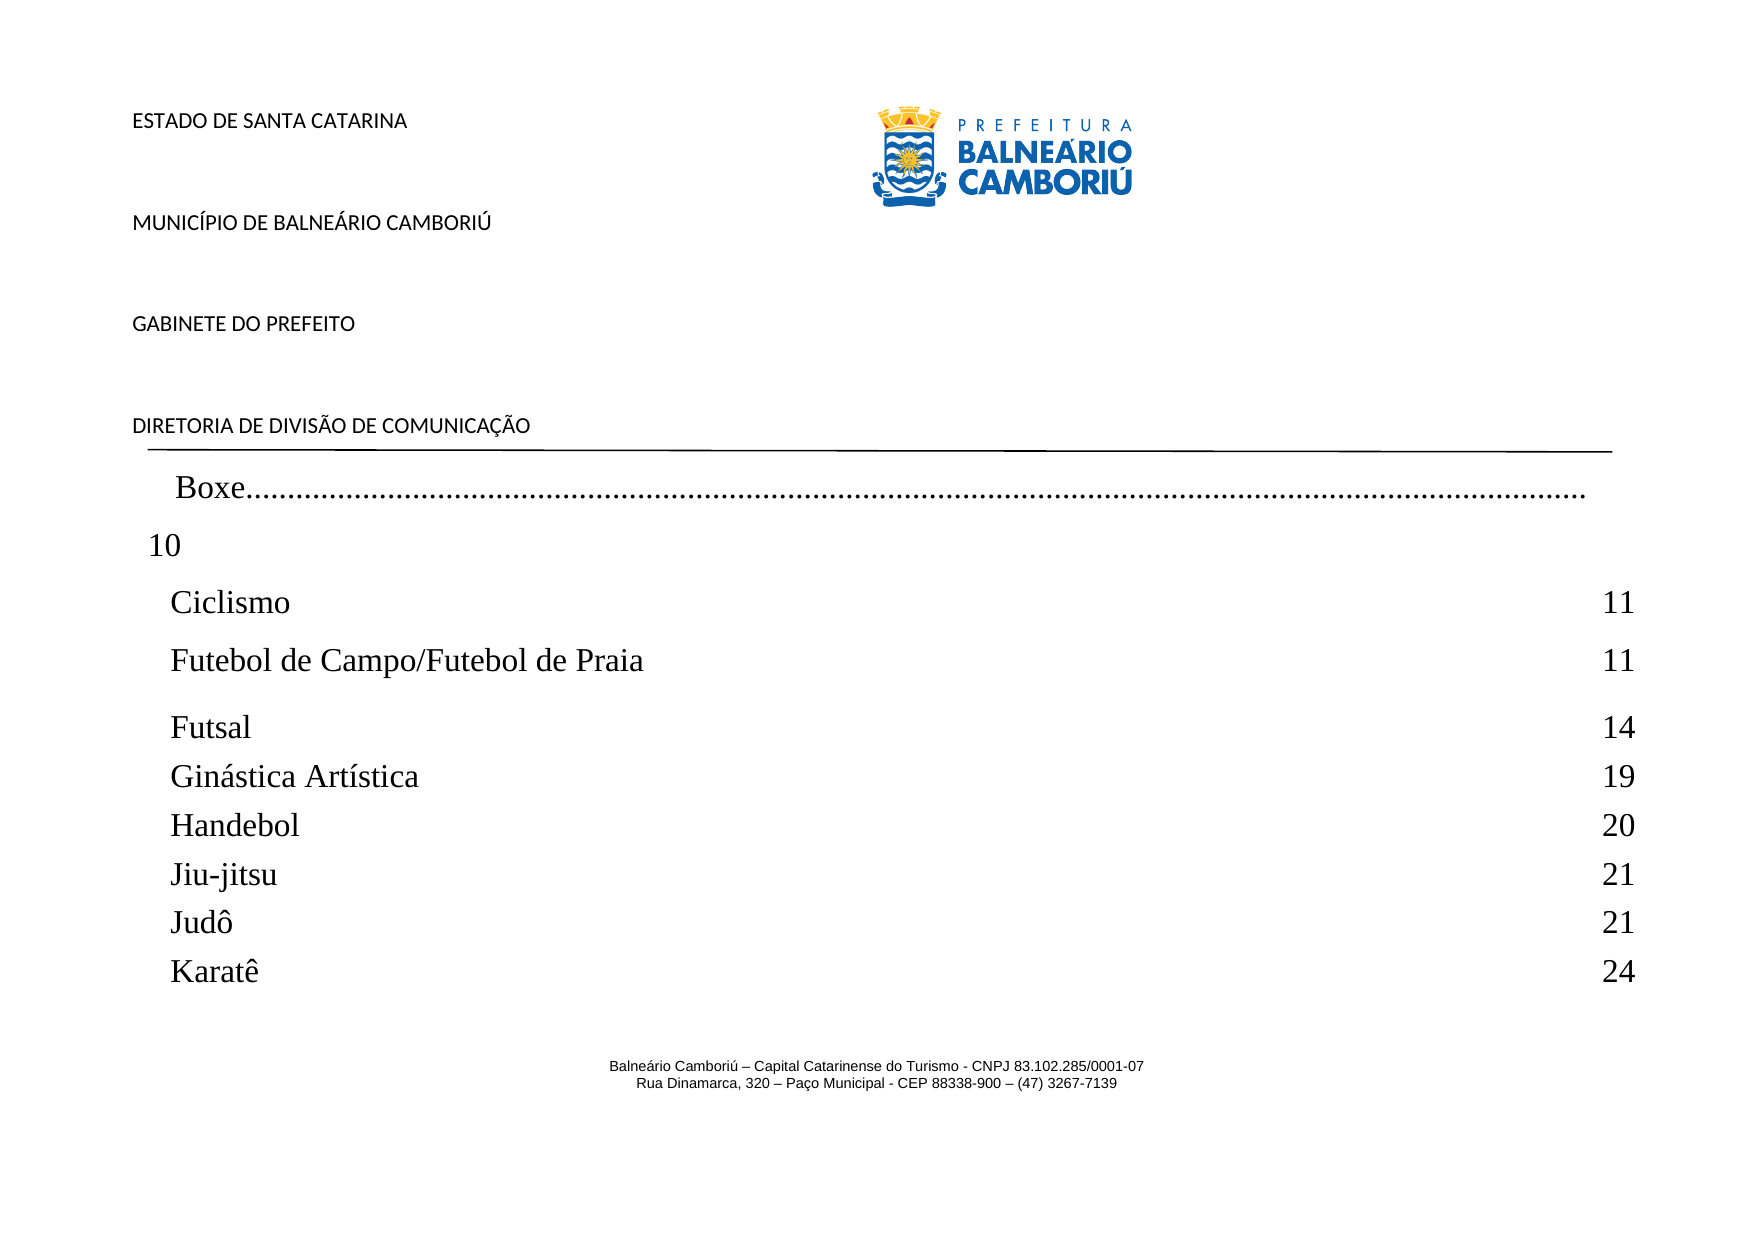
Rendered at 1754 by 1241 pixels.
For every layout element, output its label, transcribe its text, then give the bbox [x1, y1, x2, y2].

text Ciclismo 11 Futebol de Campo/Futebol de Praia 11 [170, 582, 1606, 678]
text Jiu-jitsu 21 [170, 854, 1606, 892]
text Ginástica Artística 19 [170, 756, 1606, 795]
text Handebol 20 [170, 805, 1606, 843]
text Futsal 14 [170, 708, 1606, 746]
text Karatê 24 [170, 951, 1606, 990]
picture [872, 106, 1132, 207]
text Boxe................................................................................................................................................................. 10 [148, 467, 1606, 563]
text Judô 21 [170, 903, 1606, 941]
